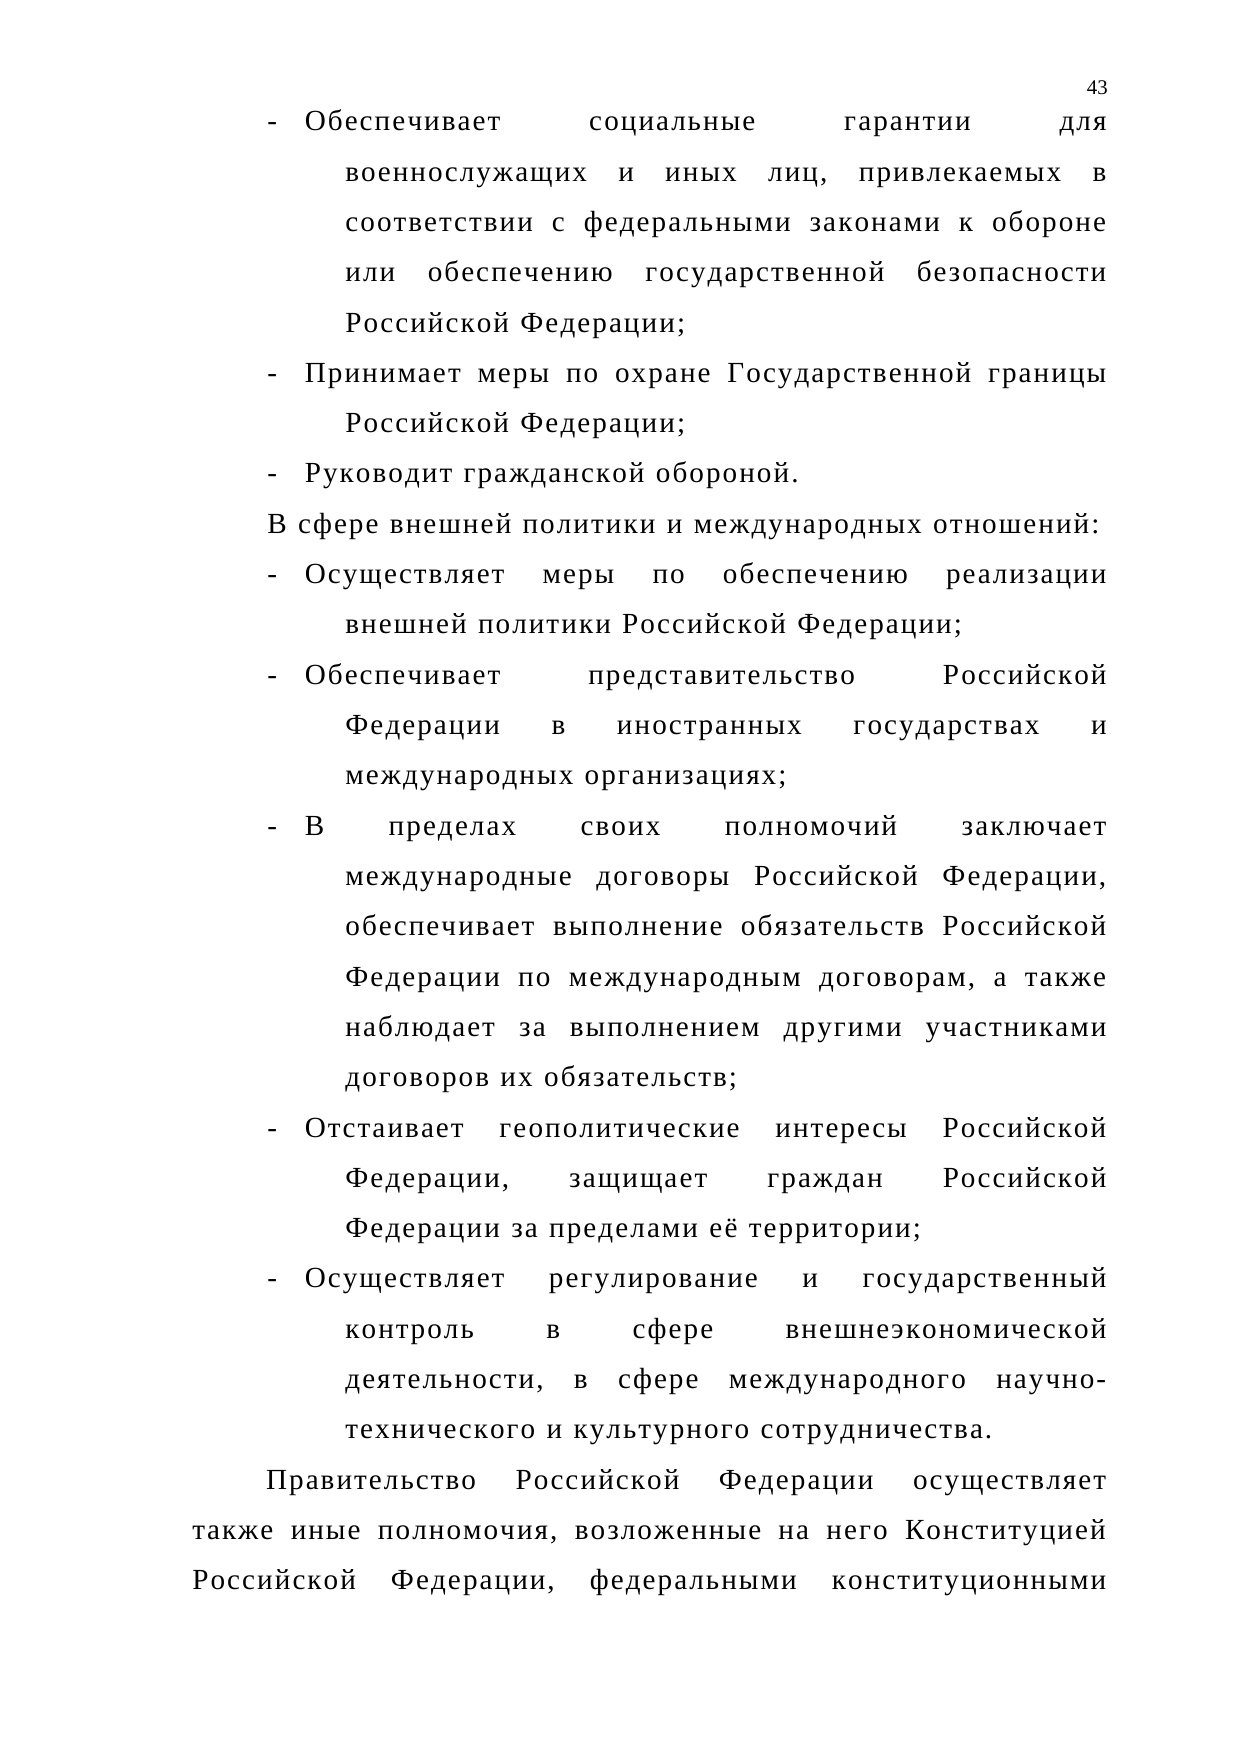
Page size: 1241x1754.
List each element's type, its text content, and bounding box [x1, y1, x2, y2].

text В сфере внешней политики и международных отношений: [267, 506, 1107, 539]
list В пределах своих полномочий заключает международные договоры Российской Федерации, обеспечивает выполнение обязательств Российской Федерации по международным договорам, а также наблюдает за выполнением другими участниками договоров их обязательств; [267, 808, 1107, 1093]
list Руководит гражданской обороной. [267, 456, 1107, 489]
list Обеспечивает социальные гарантии для военнослужащих и иных лиц, привлекаемых в соответствии с федеральными законами к обороне или обеспечению государственной безопасности Российской Федерации; [267, 103, 1107, 338]
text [192, 1462, 1107, 1596]
list Отстаивает геополитические интересы Российской Федерации, защищает граждан Российской Федерации за пределами её территории; [267, 1110, 1107, 1244]
list Принимает меры по охране Государственной границы Российской Федерации; [267, 355, 1107, 439]
list Обеспечивает представительство Российской Федерации в иностранных государствах и международных организациях; [267, 657, 1107, 791]
list Осуществляет меры по обеспечению реализации внешней политики Российской Федерации; [267, 556, 1107, 640]
list Осуществляет регулирование и государственный контроль в сфере внешнеэкономической деятельности, в сфере международного научно-технического и культурного сотрудничества. [267, 1261, 1107, 1445]
